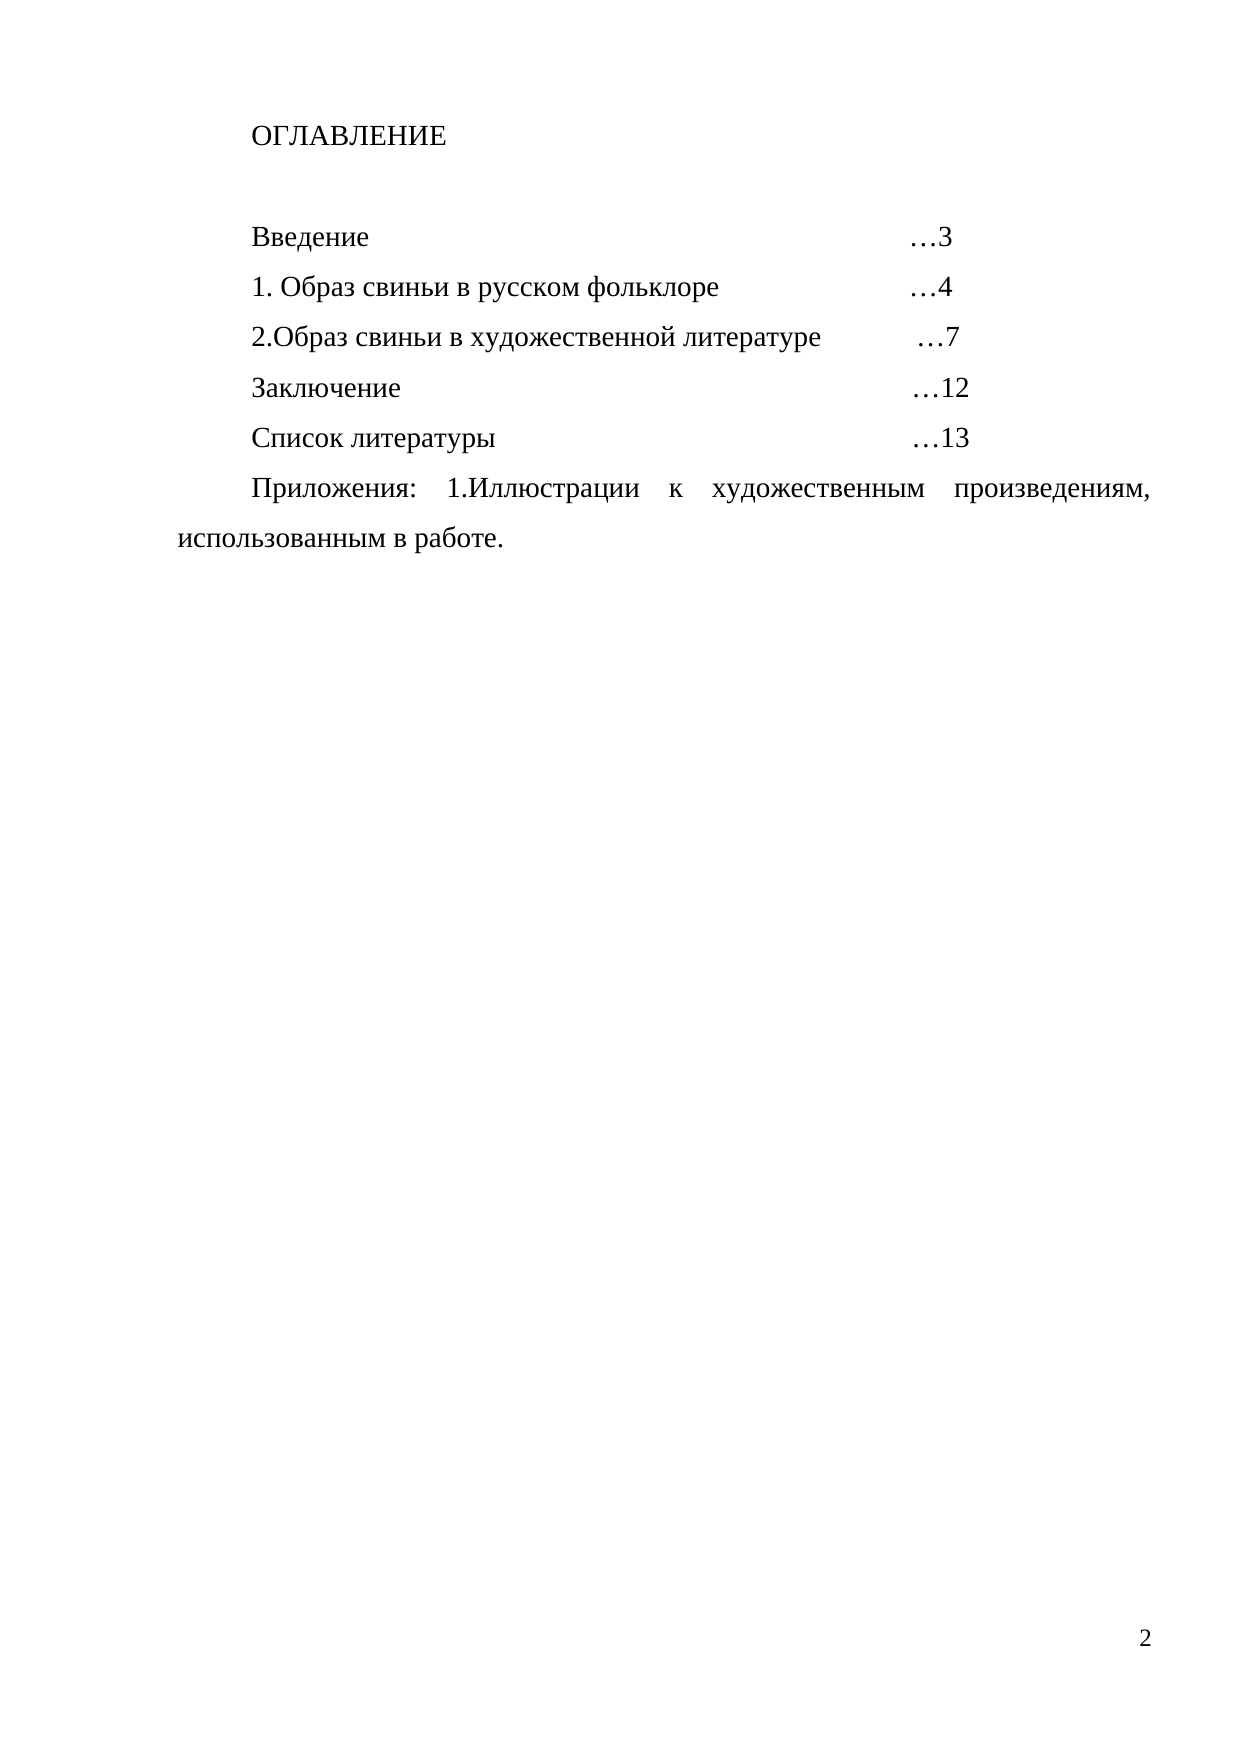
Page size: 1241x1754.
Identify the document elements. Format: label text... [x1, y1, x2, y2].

text 1. Образ свиньи в русском фольклоре …4 [177, 269, 1152, 303]
text Приложения: 1.Иллюстрации к художественным произведениям, использованным в работе. [177, 470, 1152, 554]
text Введение …3 [177, 219, 1152, 252]
text Список литературы …13 [177, 420, 1152, 453]
text 2.Образ свиньи в художественной литературе …7 [177, 319, 1152, 353]
text ОГЛАВЛЕНИЕ [177, 118, 1152, 152]
text Заключение …12 [177, 370, 1152, 403]
